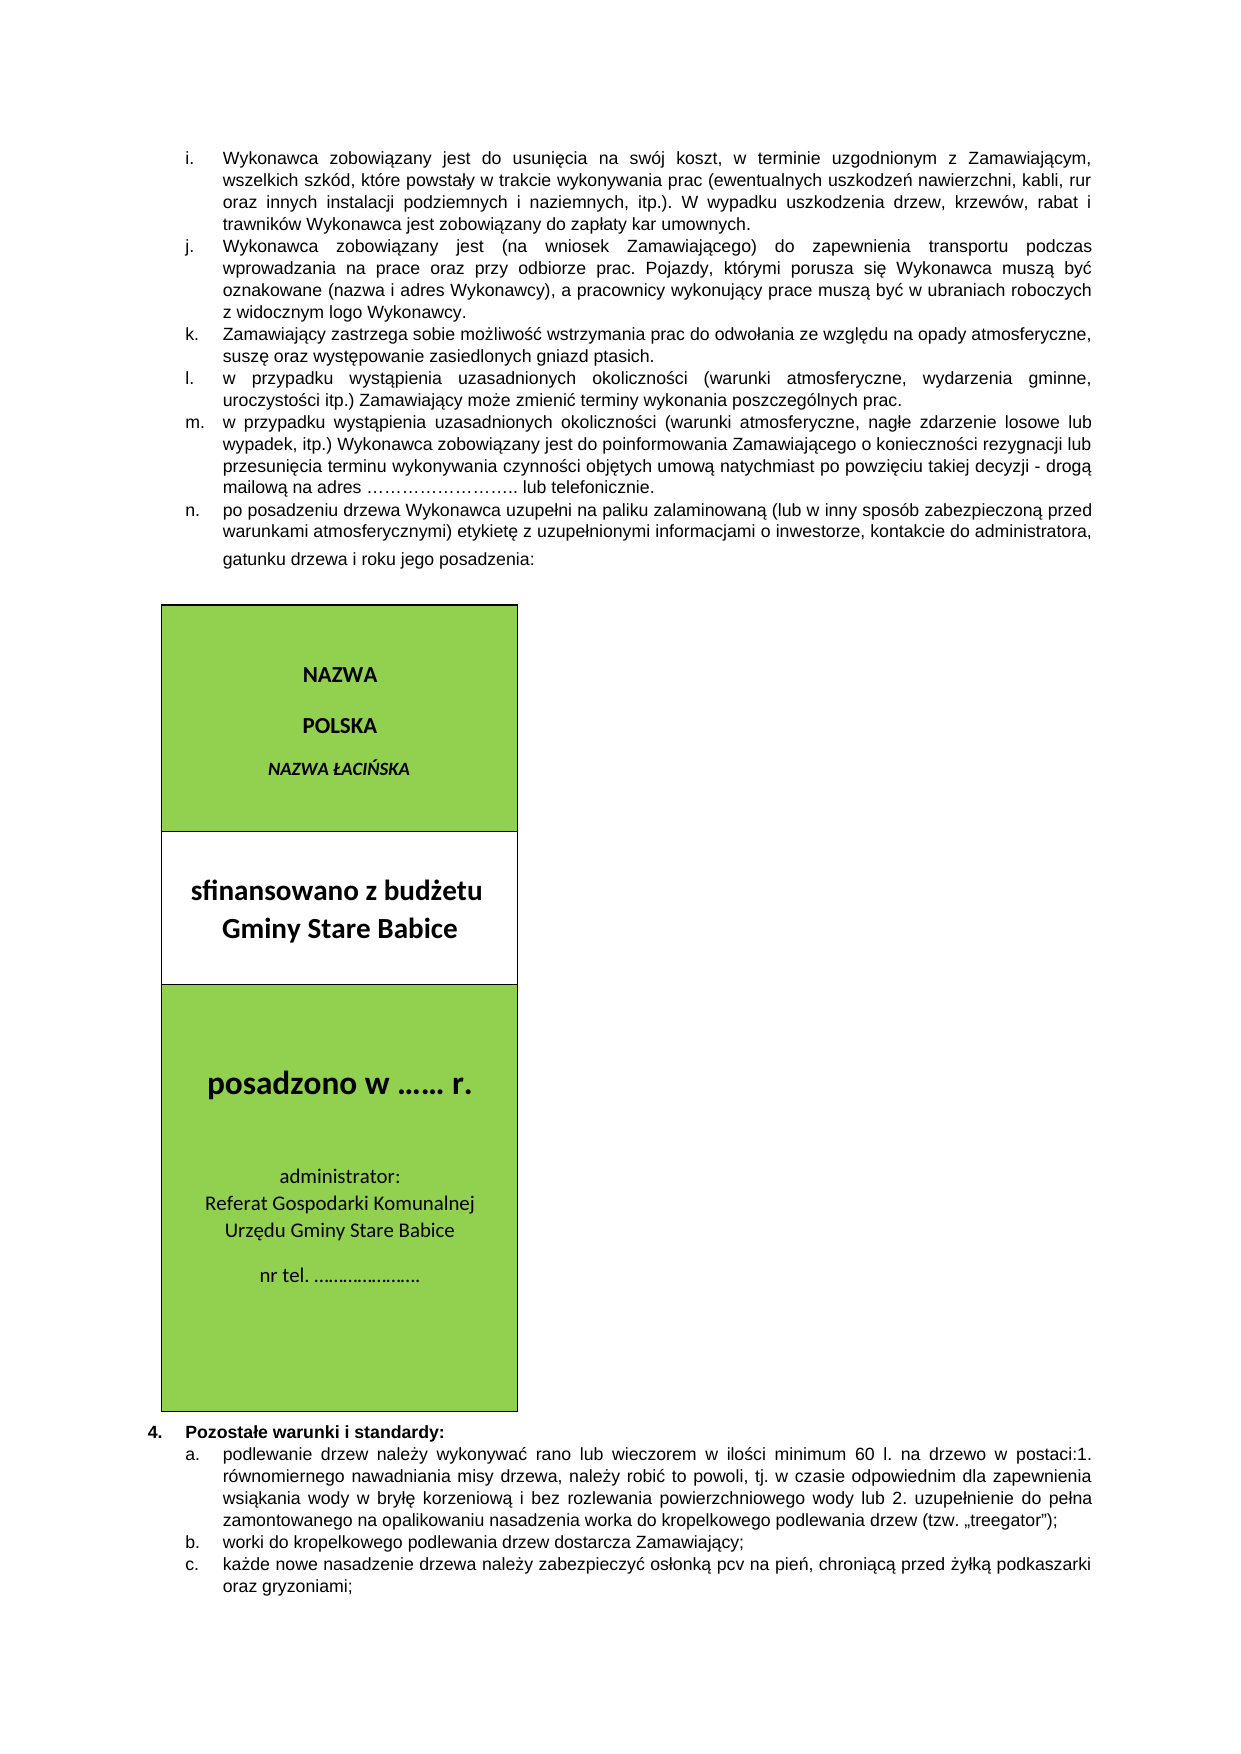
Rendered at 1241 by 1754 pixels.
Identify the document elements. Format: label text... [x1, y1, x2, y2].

list należy bezwzględnie i każdorazowo dezynfekować ostrza przed rozpoczęciem cięć pielęgnacyjnych drzew; [185, 148, 1093, 168]
list w przypadku wystąpienia uzasadnionych okoliczności (warunki atmosferyczne, nagłe zdarzenie losowe lub wypadek, itp.) Wykonawca zobowiązany jest do poinformowania Zamawiającego o konieczności rezygnacji lub przesunięcia terminu wykonywania czynności objętych umową natychmiast po powzięciu takiej decyzji - drogą mailową na adres …………………….. lub telefonicznie. [185, 477, 1093, 564]
list Pozostałe warunki i standardy: [148, 1487, 1093, 1508]
list Wykonawca zobowiązany jest do usunięcia na swój koszt, w terminie uzgodnionym z Zamawiającym, wszelkich szkód, które powstały w trakcie wykonywania prac (ewentualnych uszkodzeń nawierzchni, kabli, rur oraz innych instalacji podziemnych i naziemnych, itp.). W wypadku uszkodzenia drzew, krzewów, rabat i trawników Wykonawca jest zobowiązany do zapłaty kar umownych. [185, 213, 1093, 300]
list w przypadku wystąpienia uzasadnionych okoliczności (warunki atmosferyczne, wydarzenia gminne, uroczystości itp.) Zamawiający może zmienić terminy wykonania poszczególnych prac. [185, 433, 1093, 476]
list w przypadku uszkodzenia roślin poprzez niewłaściwe cięcie Wykonawca będzie zobowiązany do zapłaty kar umownych. [185, 169, 1093, 212]
list Zamawiający zastrzega sobie możliwość wstrzymania prac do odwołania ze względu na opady atmosferyczne, suszę oraz występowanie zasiedlonych gniazd ptasich. [185, 389, 1093, 432]
list po posadzeniu drzewa Wykonawca uzupełni na paliku zalaminowaną (lub w inny sposób zabezpieczoną przed warunkami atmosferycznymi) etykietę z uzupełnionymi informacjami o inwestorze, kontakcie do administratora, gatunku drzewa i roku jego posadzenia: [185, 565, 1093, 638]
list podlewanie drzew należy wykonywać rano lub wieczorem w ilości minimum 60 l. na drzewo w postaci:1. równomiernego nawadniania misy drzewa, należy robić to powoli, tj. w czasie odpowiednim dla zapewnienia wsiąkania wody w bryłę korzeniową i bez rozlewania powierzchniowego wody lub 2. uzupełnienie do pełna zamontowanego na opalikowaniu nasadzenia worka do kropelkowego podlewania drzew (tzw. „treegator”); [185, 1509, 1093, 1596]
list Wykonawca zobowiązany jest (na wniosek Zamawiającego) do zapewnienia transportu podczas wprowadzania na prace oraz przy odbiorze prac. Pojazdy, którymi porusza się Wykonawca muszą być oznakowane (nazwa i adres Wykonawcy), a pracownicy wykonujący prace muszą być w ubraniach roboczych z widocznym logo Wykonawcy. [185, 301, 1093, 388]
